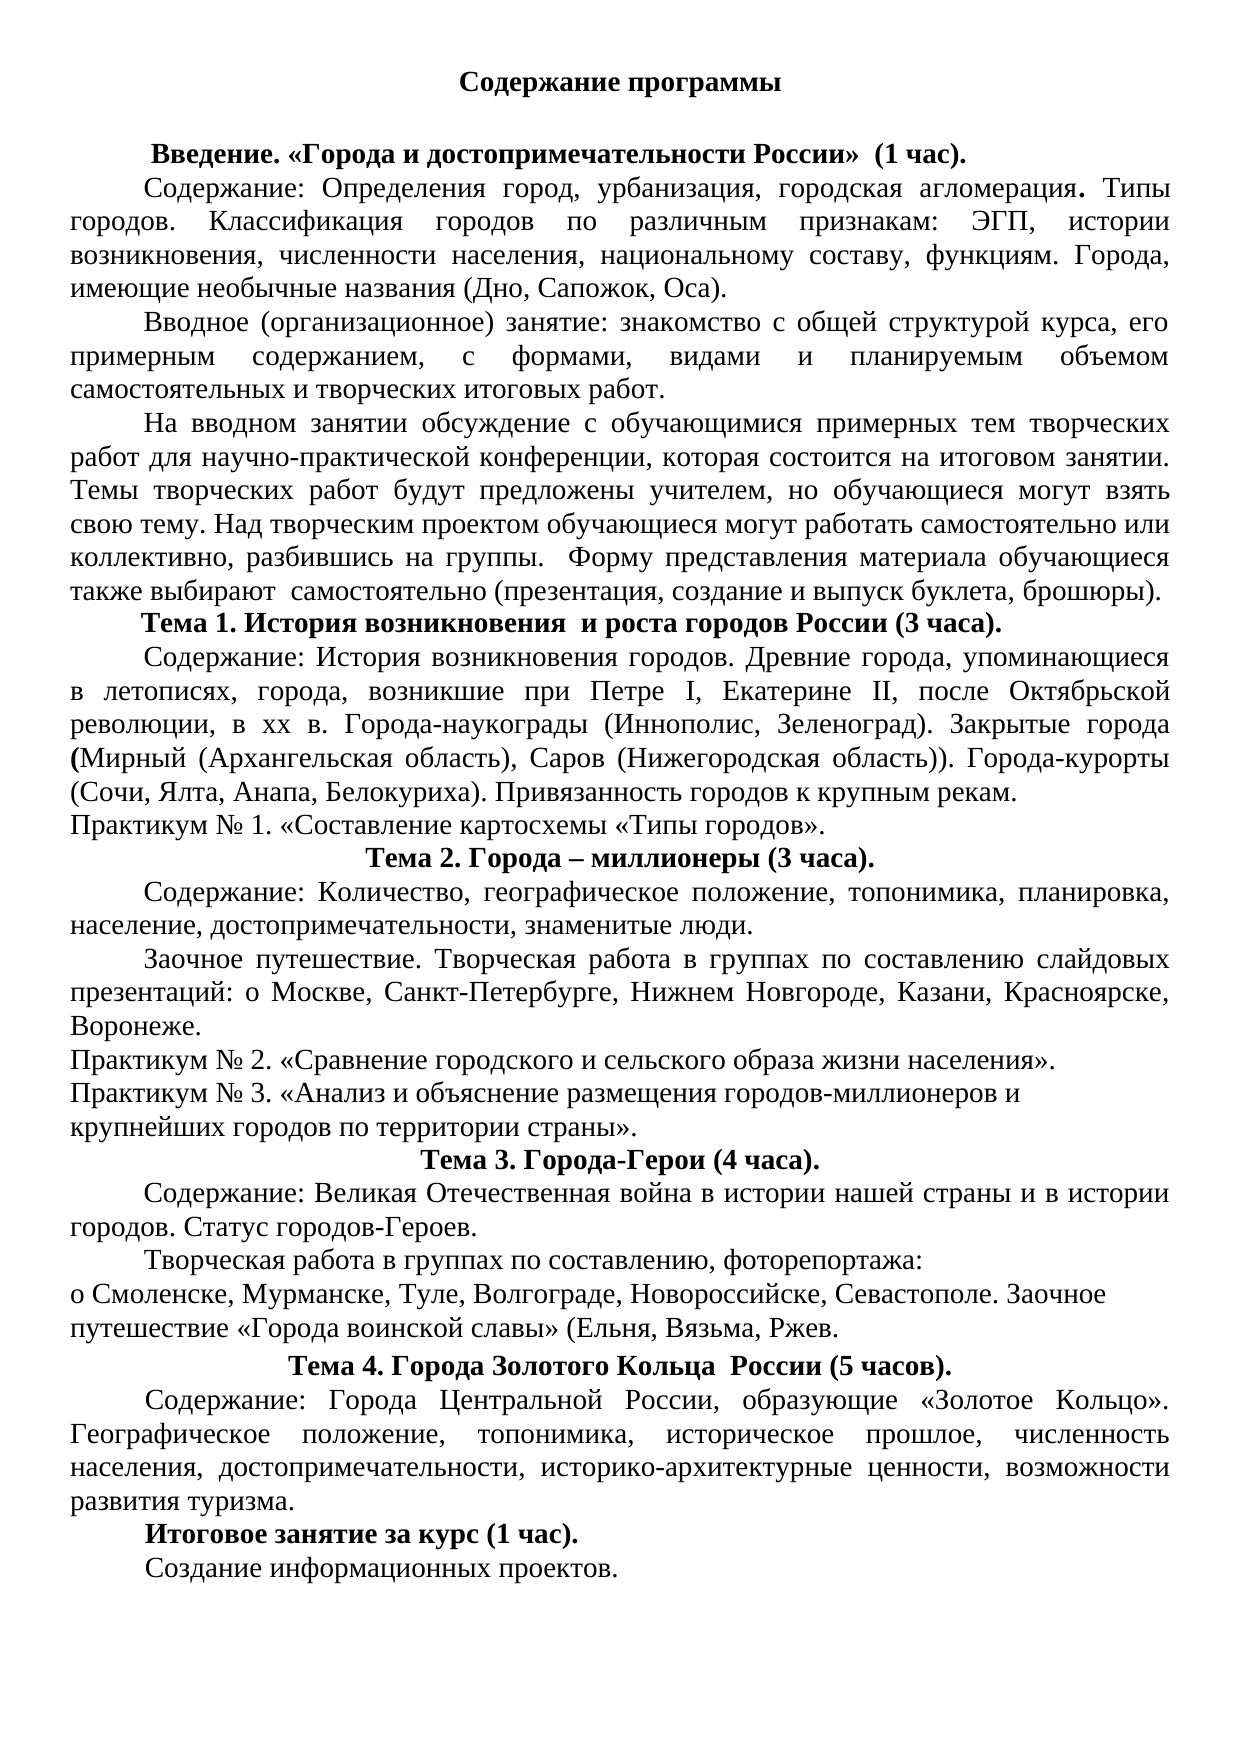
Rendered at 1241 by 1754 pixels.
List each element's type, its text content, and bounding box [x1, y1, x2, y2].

text Практикум № 2. «Сравнение городского и сельского образа жизни населения». Практикум № 3. «Анализ и объяснение размещения городов-миллионеров и крупнейших городов по территории страны». [70, 1042, 1181, 1142]
subtitle Тема 3. Города-Герои (4 часа). [315, 1143, 925, 1176]
text Содержание: Великая Отечественная война в истории нашей страны и в истории городов. Статус городов-Героев. [70, 1176, 1171, 1243]
text Содержание: Определения город, урбанизация, городская агломерация. Типы городов. Классификация городов по различным признакам: ЭГП, истории возникновения, численности населения, национальному составу, функциям. Города, имеющие необычные названия (Дно, Сапожок, Оса). [70, 170, 1171, 304]
subtitle Содержание программы [315, 64, 925, 98]
text Введение. «Города и достопримечательности России» (1 час). [151, 137, 1181, 170]
subtitle Тема 2. Города – миллионеры (3 часа). [315, 841, 925, 874]
text Содержание: Количество, географическое положение, топонимика, планировка, население, достопримечательности, знаменитые люди. [70, 874, 1170, 941]
text Практикум № 1. «Составление картосхемы «Типы городов». [70, 807, 1181, 841]
text Создание информационных проектов. [70, 1550, 1170, 1583]
text о Смоленске, Мурманске, Туле, Волгограде, Новороссийске, Севастополе. Заочное путешествие «Города воинской славы» (Ельня, Вязьма, Ржев. [70, 1276, 1181, 1343]
subtitle Итоговое занятие за курс (1 час). [144, 1516, 924, 1550]
subtitle Тема 1. История возникновения и роста городов России (3 часа). [141, 606, 1181, 639]
text Вводное (организационное) занятие: знакомство с общей структурой курса, его примерным содержанием, с формами, видами и планируемым объемом самостоятельных и творческих итоговых работ. [70, 304, 1170, 405]
text Содержание: История возникновения городов. Древние города, упоминающиеся в летописях, города, возникшие при Петре I, Екатерине II, после Октябрьской революции, в xx в. Города-наукограды (Иннополис, Зеленоград). Закрытые города (Мирный (Архангельская область), Саров (Нижегородская область)). Города-курорты (Сочи, Ялта, Анапа, Белокуриха). Привязанность городов к крупным рекам. [70, 639, 1171, 807]
text На вводном занятии обсуждение с обучающимися примерных тем творческих работ для научно-практической конференции, которая состоится на итоговом занятии. Темы творческих работ будут предложены учителем, но обучающиеся могут взять свою тему. Над творческим проектом обучающиеся могут работать самостоятельно или коллективно, разбившись на группы. Форму представления материала обучающиеся также выбирают самостоятельно (презентация, создание и выпуск буклета, брошюры). [70, 405, 1171, 606]
text Творческая работа в группах по составлению, фоторепортажа: [143, 1243, 1181, 1276]
text Содержание: Города Центральной России, образующие «Золотое Кольцо». Географическое положение, топонимика, историческое прошлое, численность населения, достопримечательности, историко-архитектурные ценности, возможности развития туризма. [70, 1382, 1170, 1516]
subtitle Тема 4. Города Золотого Кольца России (5 часов). [59, 1349, 1181, 1382]
text Заочное путешествие. Творческая работа в группах по составлению слайдовых презентаций: о Москве, Санкт-Петербурге, Нижнем Новгороде, Казани, Красноярске, Воронеже. [70, 941, 1171, 1042]
